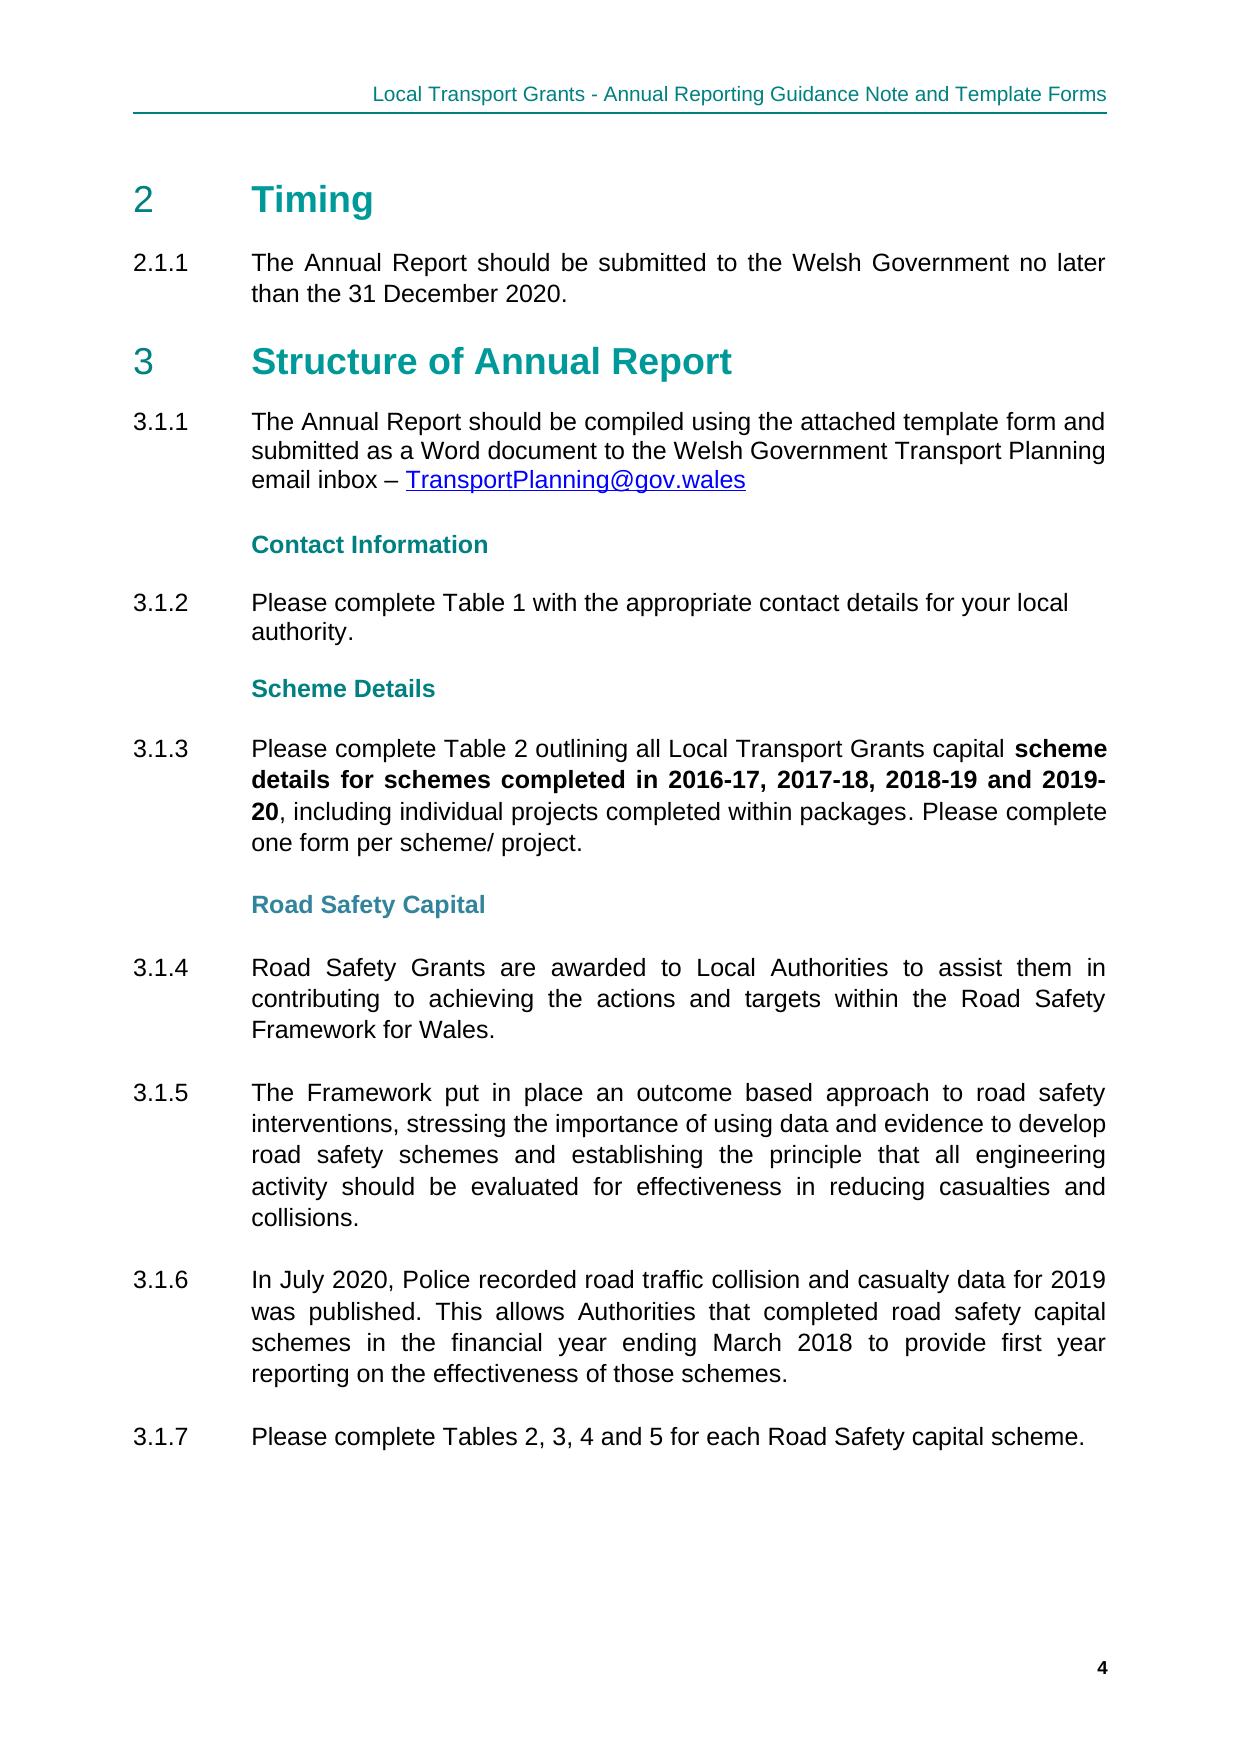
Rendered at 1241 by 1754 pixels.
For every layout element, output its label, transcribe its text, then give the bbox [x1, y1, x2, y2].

subtitle Please complete Table 2 outlining all Local Transport Grants capital scheme details for schemes completed in 2016-17, 2017-18, 2018-19 and 2019-20, including individual projects completed within packages. Please complete one form per scheme/ project. [133, 732, 1107, 857]
subtitle Contact Information [251, 531, 1107, 559]
subtitle Road Safety Grants are awarded to Local Authorities to assist them in contributing to achieving the actions and targets within the Road Safety Framework for Wales. [133, 951, 1107, 1044]
subtitle Timing [133, 177, 1107, 220]
subtitle The Framework put in place an outcome based approach to road safety interventions, stressing the importance of using data and evidence to develop road safety schemes and establishing the principle that all engineering activity should be evaluated for effectiveness in reducing casualties and collisions. [133, 1076, 1107, 1232]
subtitle The Annual Report should be compiled using the attached template form and submitted as a Word document to the Welsh Government Transport Planning email inbox – TransportPlanning@gov.wales [133, 407, 1107, 493]
subtitle The Annual Report should be submitted to the Welsh Government no later than the 31 December 2020. [133, 245, 1107, 308]
subtitle Road Safety Capital [235, 888, 1107, 919]
subtitle In July 2020, Police recorded road traffic collision and casualty data for 2019 was published. This allows Authorities that completed road safety capital schemes in the financial year ending March 2018 to provide first year reporting on the effectiveness of those schemes. [133, 1263, 1107, 1388]
subtitle Please complete Tables 2, 3, 4 and 5 for each Road Safety capital scheme. [133, 1419, 1107, 1451]
subtitle Please complete Table 1 with the appropriate contact details for your local authority. [133, 588, 1107, 646]
subtitle Structure of Annual Report [133, 339, 1107, 382]
subtitle Scheme Details [251, 674, 1107, 703]
